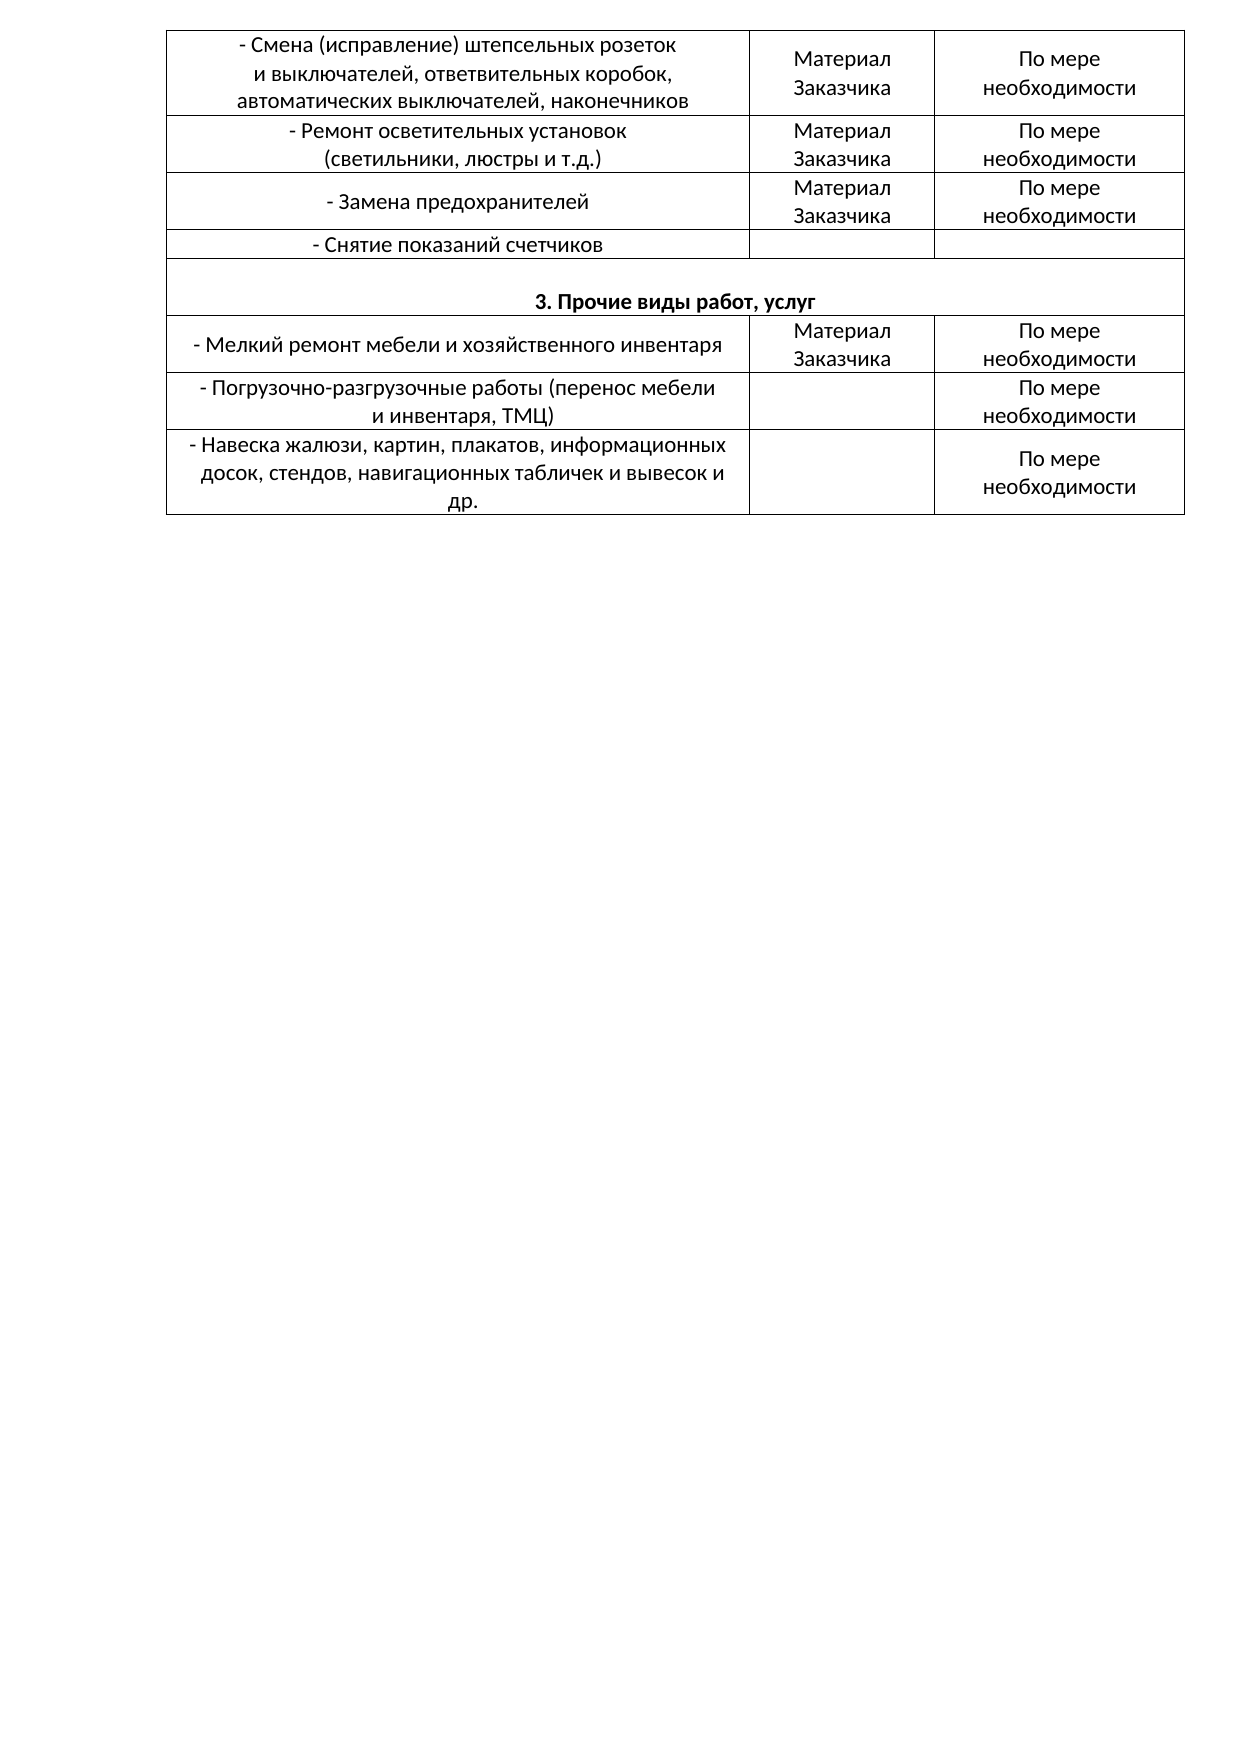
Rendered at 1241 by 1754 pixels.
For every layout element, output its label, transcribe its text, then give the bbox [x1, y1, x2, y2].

table_cell [750, 430, 934, 514]
table_cell По мере необходимости [935, 316, 1184, 372]
table_cell [935, 230, 1184, 258]
table_cell - Ремонт осветительных установок (светильники, люстры и т.д.) [167, 116, 749, 172]
table_cell - Смена (исправление) штепсельных розеток и выключателей, ответвительных коробок, автоматических выключателей, наконечников [167, 31, 749, 115]
table_cell 3. Прочие виды работ, услуг [167, 259, 1184, 315]
table_cell По мере необходимости [935, 373, 1184, 429]
table_cell [750, 230, 934, 258]
table_cell По мере необходимости [935, 173, 1184, 229]
table_cell - Мелкий ремонт мебели и хозяйственного инвентаря [167, 316, 749, 372]
table_cell - Навеска жалюзи, картин, плакатов, информационных досок, стендов, навигационных табличек и вывесок и др. [167, 430, 749, 514]
table_cell - Замена предохранителей [167, 173, 749, 229]
table_cell - Погрузочно-разгрузочные работы (перенос мебели и инвентаря, ТМЦ) [167, 373, 749, 429]
table_cell Материал Заказчика [750, 116, 934, 172]
table_cell По мере необходимости [935, 430, 1184, 514]
table_cell [750, 373, 934, 429]
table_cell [935, 116, 1184, 172]
table_cell Материал Заказчика [750, 31, 934, 115]
table_cell Материал Заказчика [750, 316, 934, 372]
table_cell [935, 31, 1184, 115]
table_cell Материал Заказчика [750, 173, 934, 229]
table_cell - Снятие показаний счетчиков [167, 230, 749, 258]
